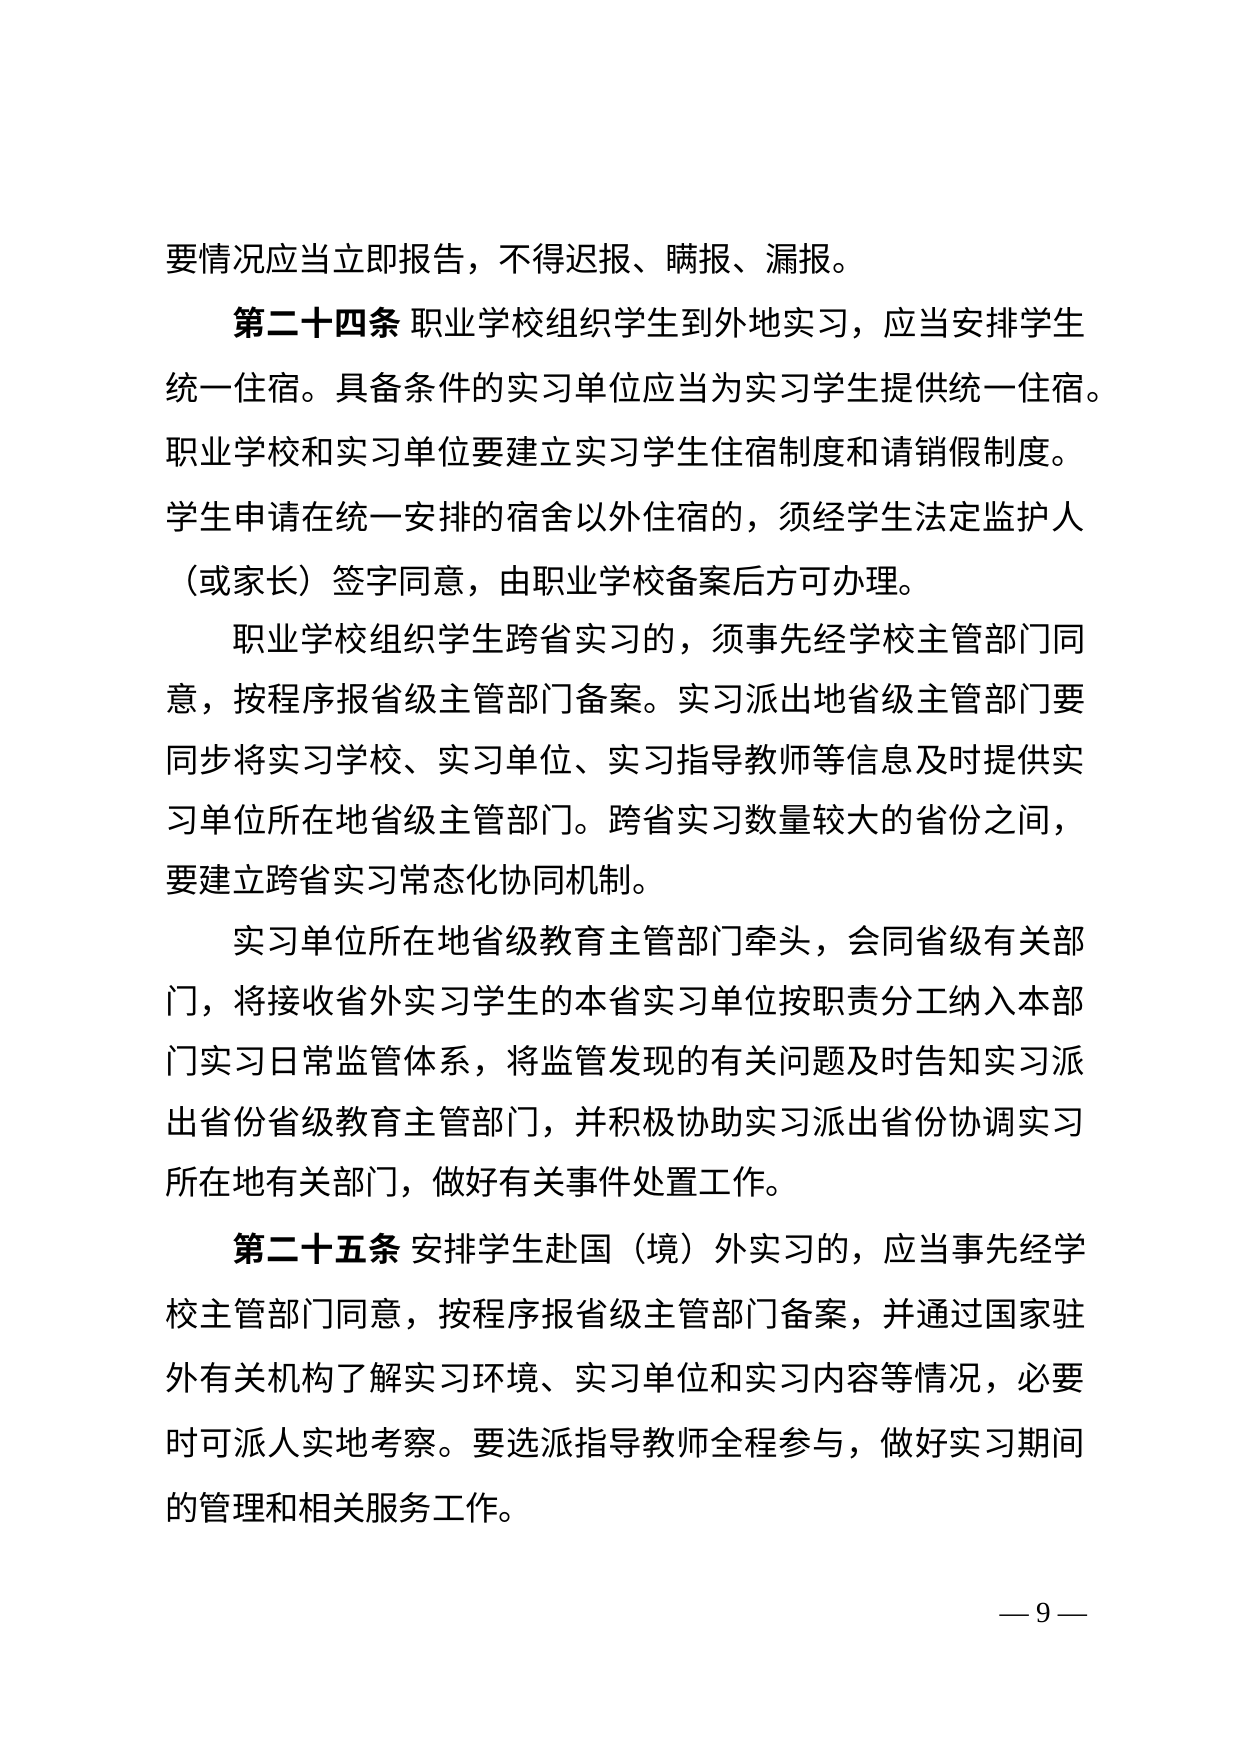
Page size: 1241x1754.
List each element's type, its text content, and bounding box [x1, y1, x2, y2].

text 第二十四条 职业学校组织学生到外地实习，应当安排学生统一住宿。具备条件的实习单位应当为实习学生提供统一住宿。职业学校和实习单位要建立实习学生住宿制度和请销假制度。学生申请在统一安排的宿舍以外住宿的，须经学生法定监护人（或家长）签字同意，由职业学校备案后方可办理。 [165, 284, 1087, 607]
text 职业学校组织学生跨省实习的，须事先经学校主管部门同意，按程序报省级主管部门备案。实习派出地省级主管部门要同步将实习学校、实习单位、实习指导教师等信息及时提供实习单位所在地省级主管部门。跨省实习数量较大的省份之间，要建立跨省实习常态化协同机制。 [165, 607, 1087, 908]
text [165, 219, 1087, 284]
text 实习单位所在地省级教育主管部门牵头，会同省级有关部门，将接收省外实习学生的本省实习单位按职责分工纳入本部门实习日常监管体系，将监管发现的有关问题及时告知实习派出省份省级教育主管部门，并积极协助实习派出省份协调实习所在地有关部门，做好有关事件处置工作。 [165, 908, 1087, 1210]
text 第二十五条 安排学生赴国（境）外实习的，应当事先经学校主管部门同意，按程序报省级主管部门备案，并通过国家驻外有关机构了解实习环境、实习单位和实习内容等情况，必要时可派人实地考察。要选派指导教师全程参与，做好实习期间的管理和相关服务工作。 [165, 1210, 1087, 1533]
